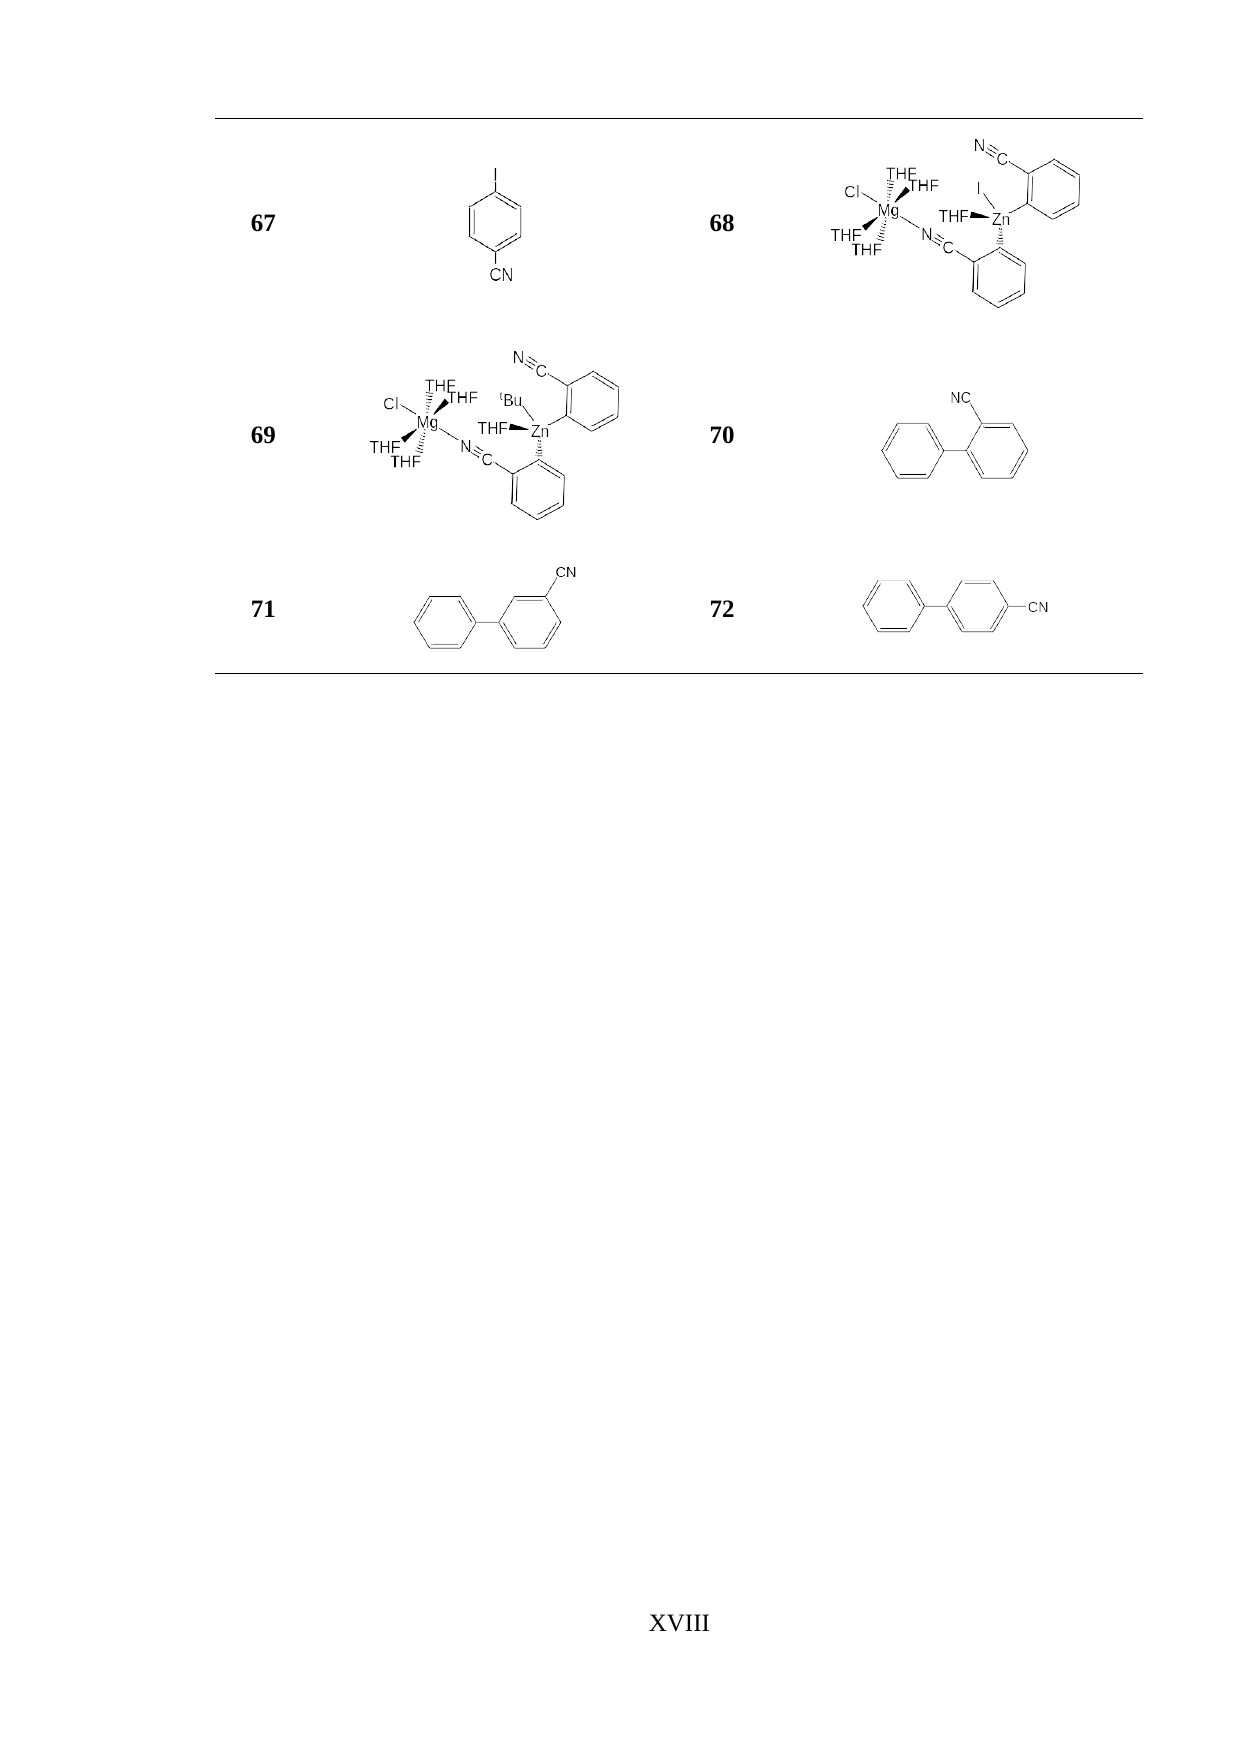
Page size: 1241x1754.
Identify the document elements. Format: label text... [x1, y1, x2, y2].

table_cell [311, 119, 677, 325]
table_cell [766, 543, 1143, 673]
table_cell 71 [215, 543, 311, 673]
table_cell 67 [215, 119, 311, 325]
table_cell [311, 325, 677, 543]
table_cell 68 [678, 119, 766, 325]
table_cell 72 [678, 543, 766, 673]
table_cell 70 [678, 325, 766, 543]
table_cell [766, 325, 1143, 543]
table_cell [766, 119, 1143, 325]
table_cell 69 [215, 325, 311, 543]
table_cell [311, 543, 677, 673]
